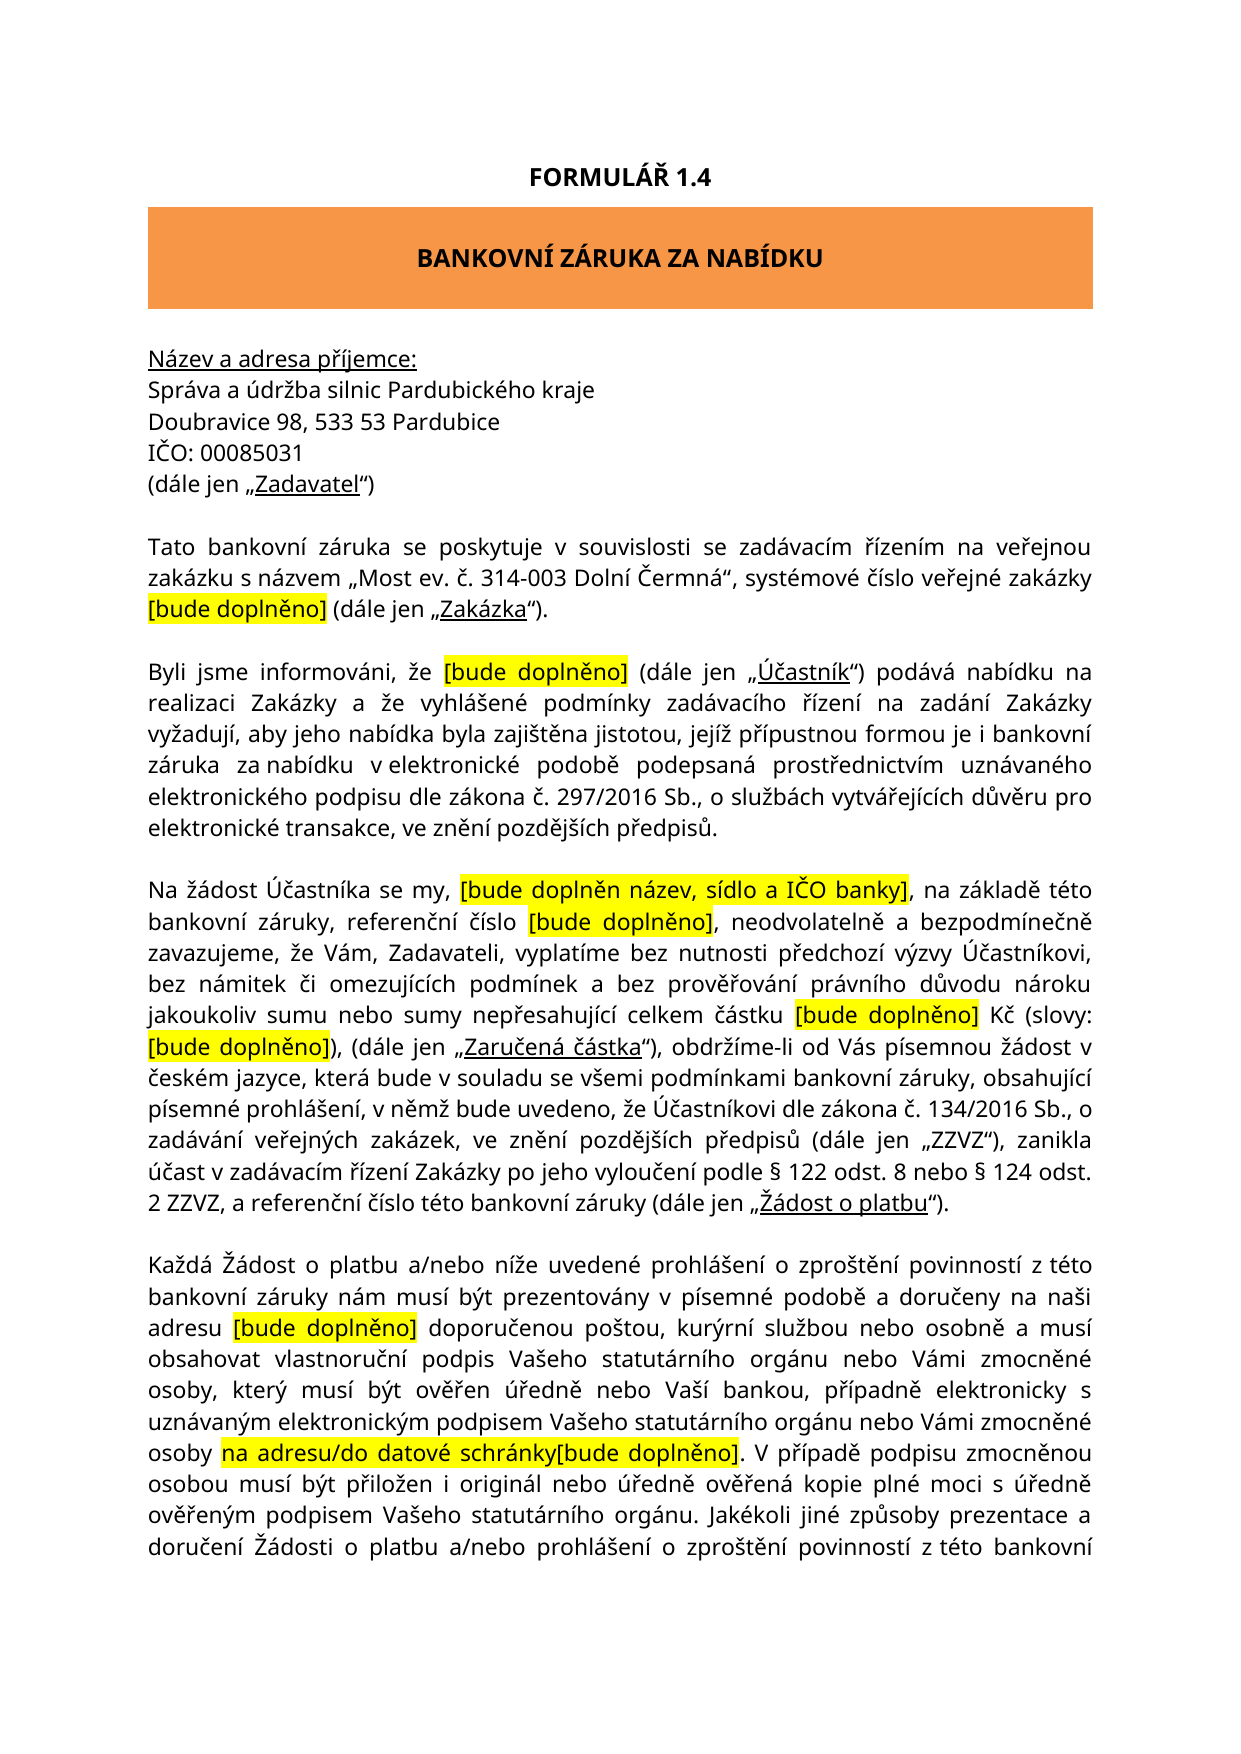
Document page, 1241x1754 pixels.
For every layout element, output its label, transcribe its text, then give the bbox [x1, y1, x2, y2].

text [148, 1249, 1093, 1562]
text Tato bankovní záruka se poskytuje v souvislosti se zadávacím řízením na veřejnou zakázku s názvem „Most ev. č. 314-003 Dolní Čermná“, systémové číslo veřejné zakázky [bude doplněno] (dále jen „Zakázka“). [148, 530, 1093, 624]
text IČO: 00085031 [148, 437, 1093, 468]
text Správa a údržba silnic Pardubického kraje [148, 374, 1093, 405]
text Formulář 1.4 [148, 160, 1093, 194]
text Název a adresa příjemce: [148, 343, 1093, 374]
text Byli jsme informováni, že [bude doplněno] (dále jen „Účastník“) podává nabídku na realizaci Zakázky a že vyhlášené podmínky zadávacího řízení na zadání Zakázky vyžadují, aby jeho nabídka byla zajištěna jistotou, jejíž přípustnou formou je i bankovní záruka za nabídku v elektronické podobě podepsaná prostřednictvím uznávaného elektronického podpisu dle zákona č. 297/2016 Sb., o službách vytvářejících důvěru pro elektronické transakce, ve znění pozdějších předpisů. [148, 655, 1093, 843]
text bankovní záruka za nabídku [148, 241, 1093, 275]
text Doubravice 98, 533 53 Pardubice [148, 405, 1093, 437]
text (dále jen „Zadavatel“) [148, 468, 1093, 499]
text Na žádost Účastníka se my, [bude doplněn název, sídlo a IČO banky], na základě této bankovní záruky, referenční číslo [bude doplněno], neodvolatelně a bezpodmínečně zavazujeme, že Vám, Zadavateli, vyplatíme bez nutnosti předchozí výzvy Účastníkovi, bez námitek či omezujících podmínek a bez prověřování právního důvodu nároku jakoukoliv sumu nebo sumy nepřesahující celkem částku [bude doplněno] Kč (slovy: [bude doplněno]), (dále jen „Zaručená částka“), obdržíme-li od Vás písemnou žádost v českém jazyce, která bude v souladu se všemi podmínkami bankovní záruky, obsahující písemné prohlášení, v němž bude uvedeno, že Účastníkovi dle zákona č. 134/2016 Sb., o zadávání veřejných zakázek, ve znění pozdějších předpisů (dále jen „ZZVZ“), zanikla účast v zadávacím řízení Zakázky po jeho vyloučení podle § 122 odst. 8 nebo § 124 odst. 2 ZZVZ, a referenční číslo této bankovní záruky (dále jen „Žádost o platbu“). [148, 874, 1093, 1218]
